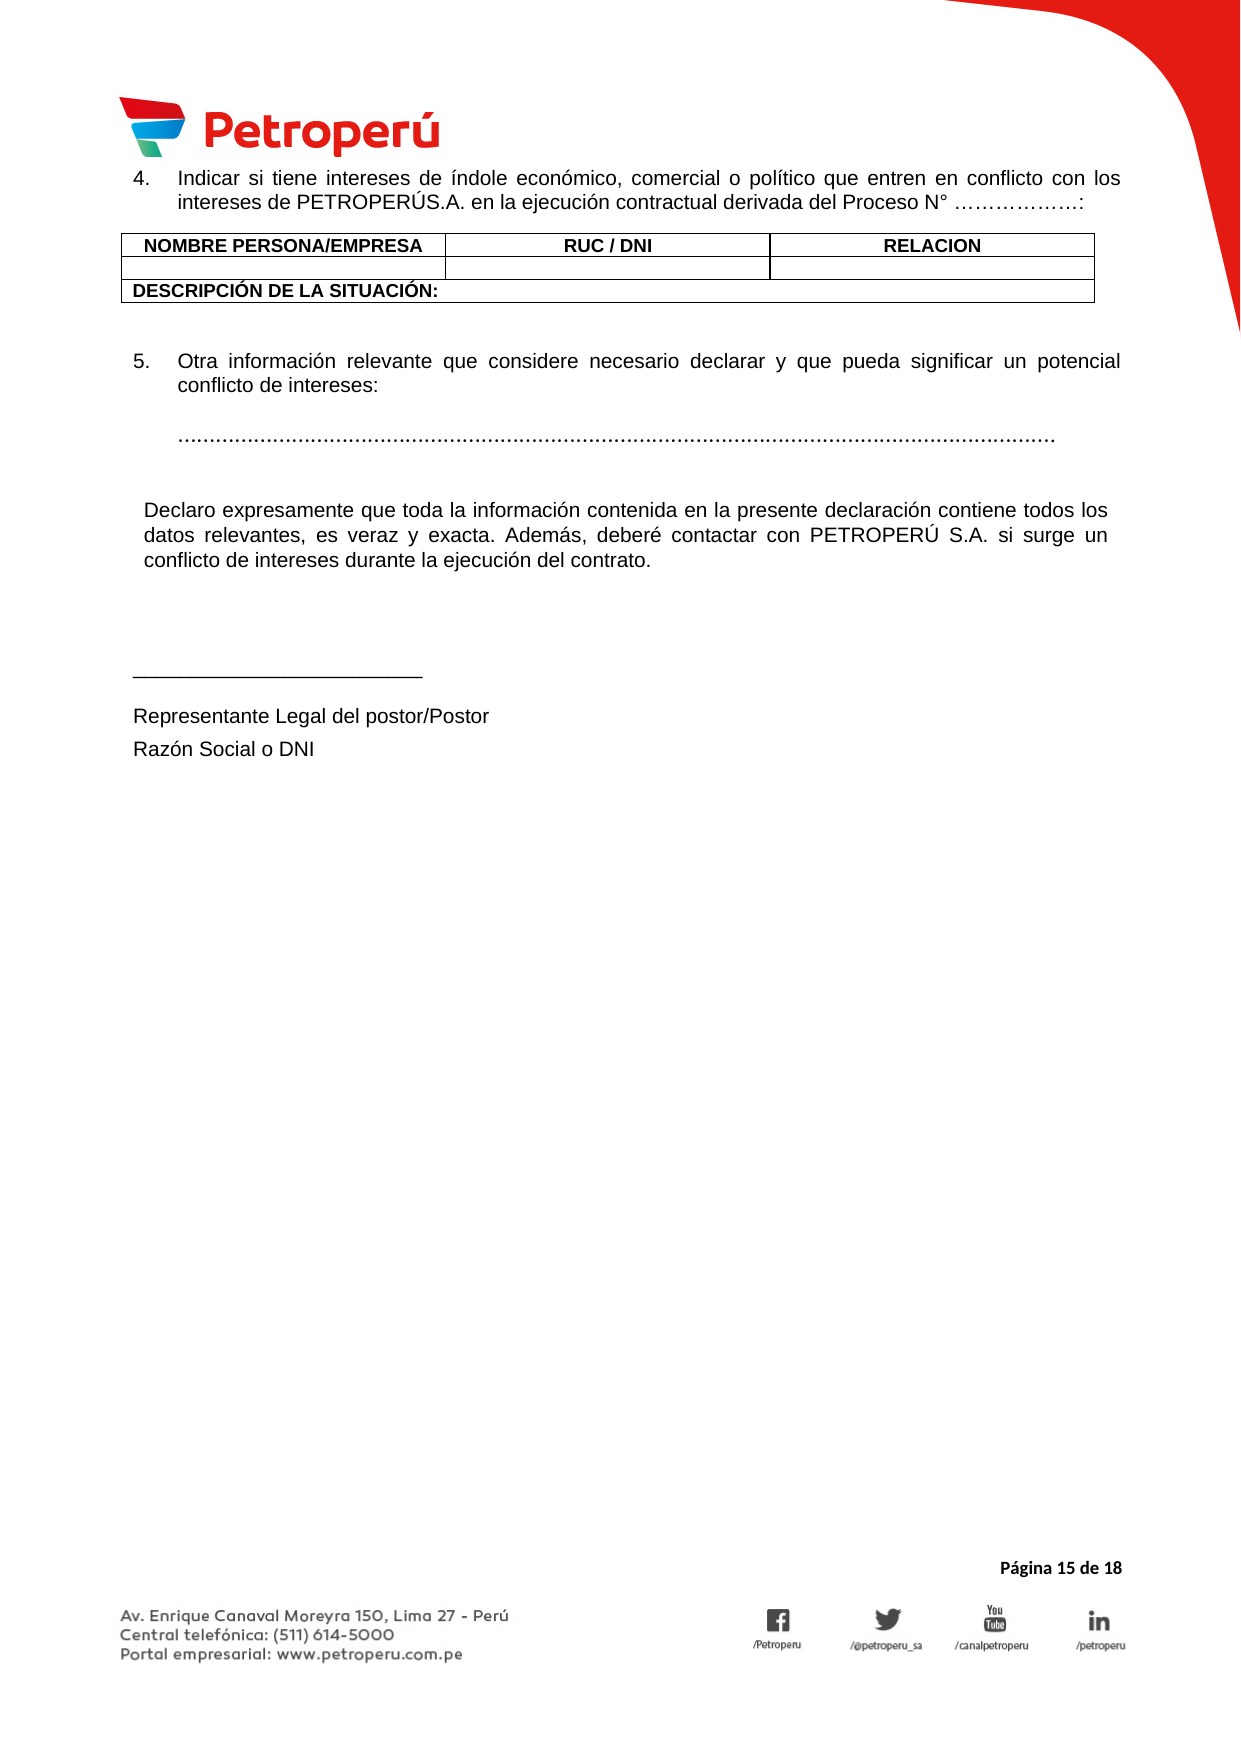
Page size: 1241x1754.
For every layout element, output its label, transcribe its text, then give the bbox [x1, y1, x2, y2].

table_cell [771, 257, 1094, 279]
picture [1, 1596, 1241, 1751]
text …………………………………………………………………………………………………………………………. [133, 422, 1122, 447]
text _________________________ [133, 655, 1122, 679]
table_header NOMBRE PERSONA/EMPRESA [122, 234, 445, 256]
table_cell [122, 257, 445, 279]
table_header RUC / DNI [446, 234, 769, 256]
table_header RELACION [771, 234, 1094, 256]
text Razón Social o DNI [133, 737, 1120, 761]
list Indicar si tiene intereses de índole económico, comercial o político que entren en conflicto con los intereses de PETROPERÚS.A. en la ejecución contractual derivada del Proceso N° ………………: [133, 166, 1122, 214]
text Declaro expresamente que toda la información contenida en la presente declaración contiene todos los datos relevantes, es veraz y exacta. Además, deberé contactar con PETROPERÚ S.A. si surge un conflicto de intereses durante la ejecución del contrato. [144, 497, 1110, 572]
text Representante Legal del postor/Postor [133, 703, 1122, 727]
table_cell [446, 257, 769, 279]
list Otra información relevante que considere necesario declarar y que pueda significar un potencial conflicto de intereses: [133, 349, 1122, 397]
table_cell DESCRIPCIÓN DE LA SITUACIÓN: [122, 280, 1094, 302]
picture [1, 0, 1241, 350]
